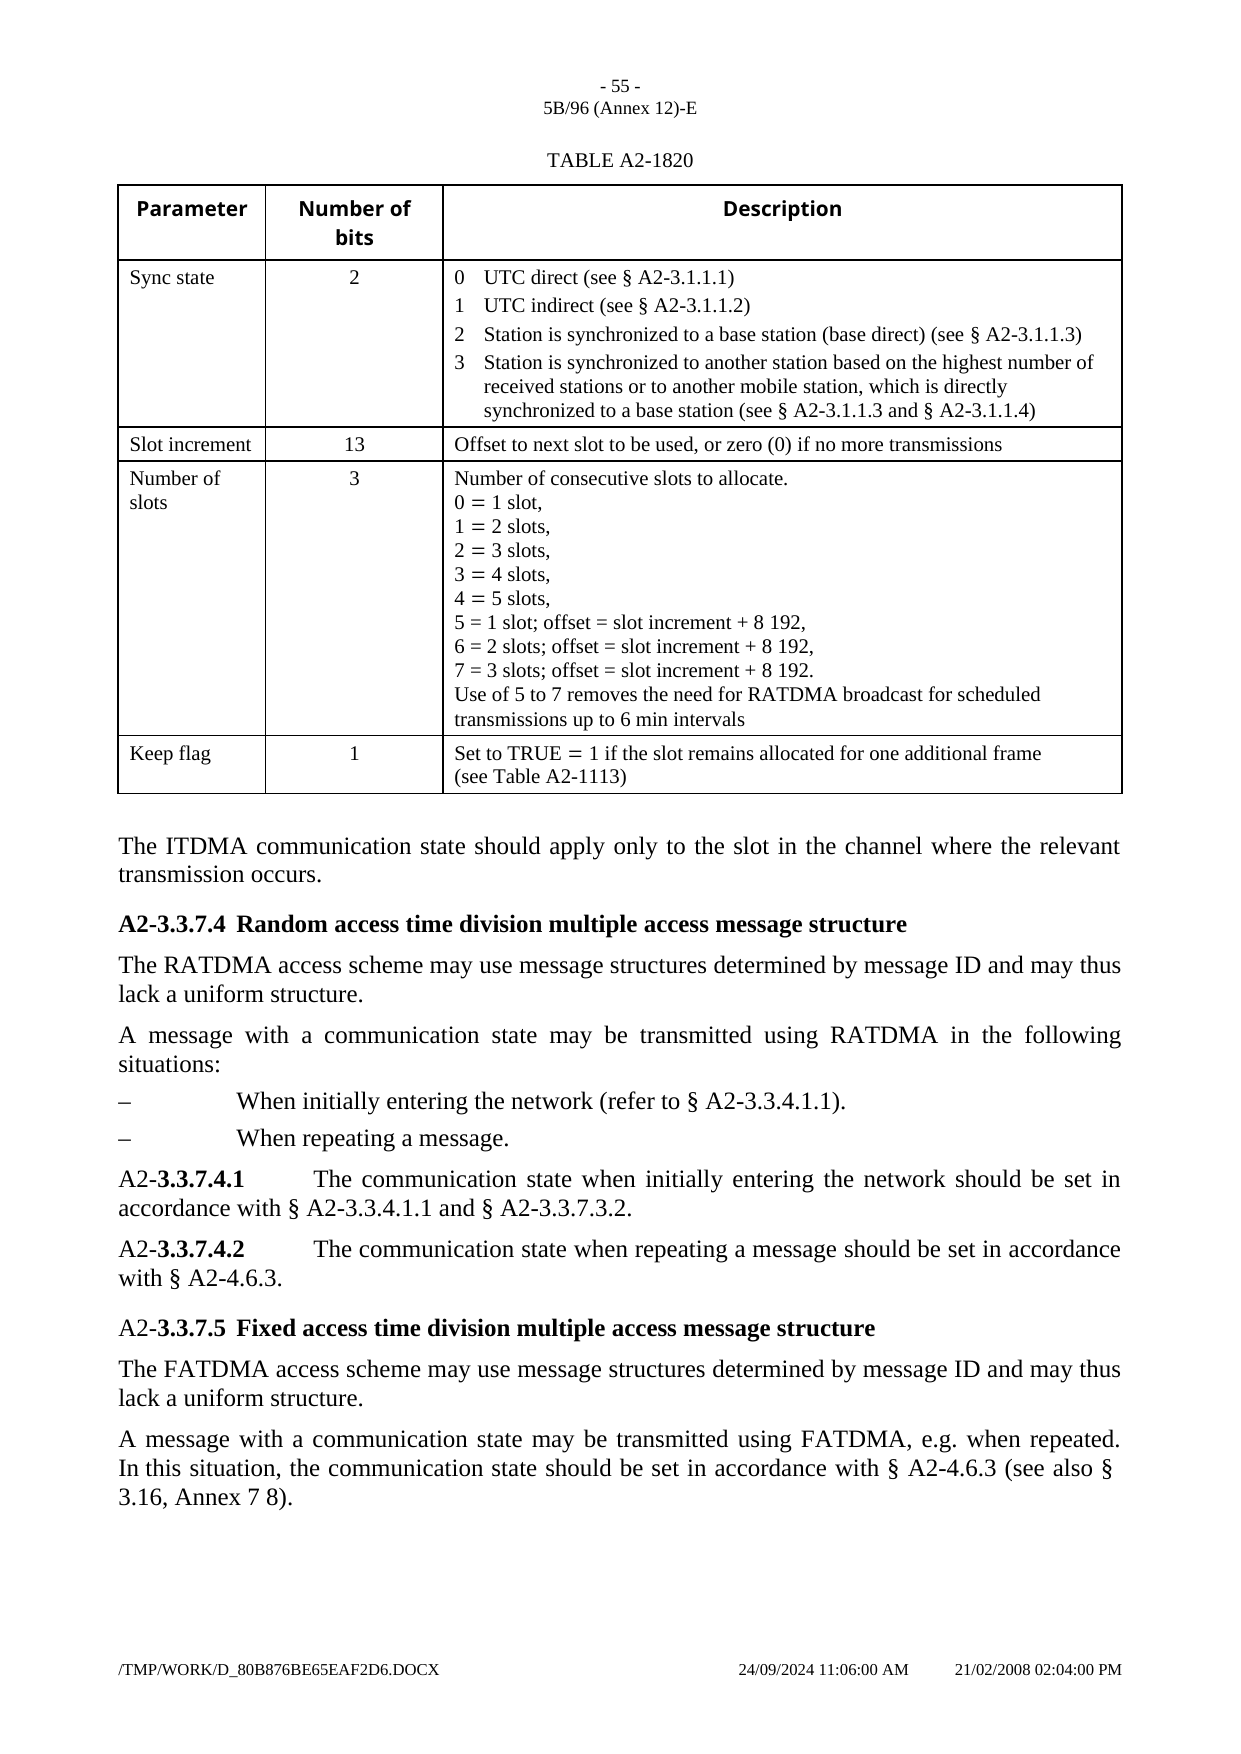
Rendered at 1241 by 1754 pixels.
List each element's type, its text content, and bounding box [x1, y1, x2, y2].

text – When initially entering the network (refer to § 3.3.4.1.1). [118, 1086, 1122, 1115]
text 3.3.7.4.1 The communication state when initially entering the network should be set in accordance with § 3.3.4.1.1 and § 3.3.7.3.2. [118, 1164, 1122, 1222]
text The RATDMA access scheme may use message structures determined by message ID and may thus lack a uniform structure. [118, 950, 1122, 1008]
text A message with a communication state may be transmitted using FATDMA, e.g. when repeated. In this situation, the communication state should be set in accordance with § 4.6.3 (see also §3.16, Annex). [118, 1424, 1122, 1510]
text TABLE [118, 148, 1122, 172]
table_cell Sync state [119, 261, 265, 426]
table_cell Number of consecutive slots to allocate. 0  1 slot, 1  2 slots, 2  3 slots, 3  4 slots, 4  5 slots, 5 = 1 slot; offset = slot increment + 8 192, 6 = 2 slots; offset = slot increment + 8 192, 7 = 3 slots; offset = slot increment + 8 192. Use of 5 to 7 removes the need for RATDMA broadcast for scheduled transmissions up to 6 min intervals [444, 462, 1121, 735]
text The FATDMA access scheme may use message structures determined by message ID and may thus lack a uniform structure. [118, 1354, 1122, 1412]
table_cell 13 [266, 428, 442, 460]
table_cell Set to TRUE  1 if the slot remains allocated for one additional frame (see Table ) [444, 736, 1121, 793]
table_cell 3 [266, 462, 442, 735]
text A message with a communication state may be transmitted using RATDMA in the following situations: [118, 1020, 1122, 1078]
text The ITDMA communication state should apply only to the slot in the channel where the relevant transmission occurs. [118, 831, 1122, 888]
table_cell Offset to next slot to be used, or zero (0) if no more transmissions [444, 428, 1121, 460]
table_cell Number of slots [119, 462, 265, 735]
table_header Number of bits [266, 186, 442, 259]
table_header Description [444, 186, 1121, 259]
text 3.3.7.5 Fixed access time division multiple access message structure [118, 1313, 1122, 1342]
table_cell Keep flag [119, 736, 265, 793]
table_cell 0 UTC direct (see § 3.1.1.1) 1 UTC indirect (see § 3.1.1.2) 2 Station is synchronized to a base station (base direct) (see § 3.1.1.3) 3 Station is synchronized to another station based on the highest number of received stations or to another mobile station, which is directly synchronized to a base station (see § 3.1.1.3 and § 3.1.1.4) [444, 261, 1121, 426]
table_header Parameter [119, 186, 265, 259]
table_cell 1 [266, 736, 442, 793]
table_cell 2 [266, 261, 442, 426]
text 3.3.7.4.2 The communication state when repeating a message should be set in accordance with § 4.6.3. [118, 1234, 1122, 1292]
subtitle 3.3.7.4 Random access time division multiple access message structure [118, 909, 1122, 938]
table_cell Slot increment [119, 428, 265, 460]
text – When repeating a message. [118, 1123, 1122, 1152]
